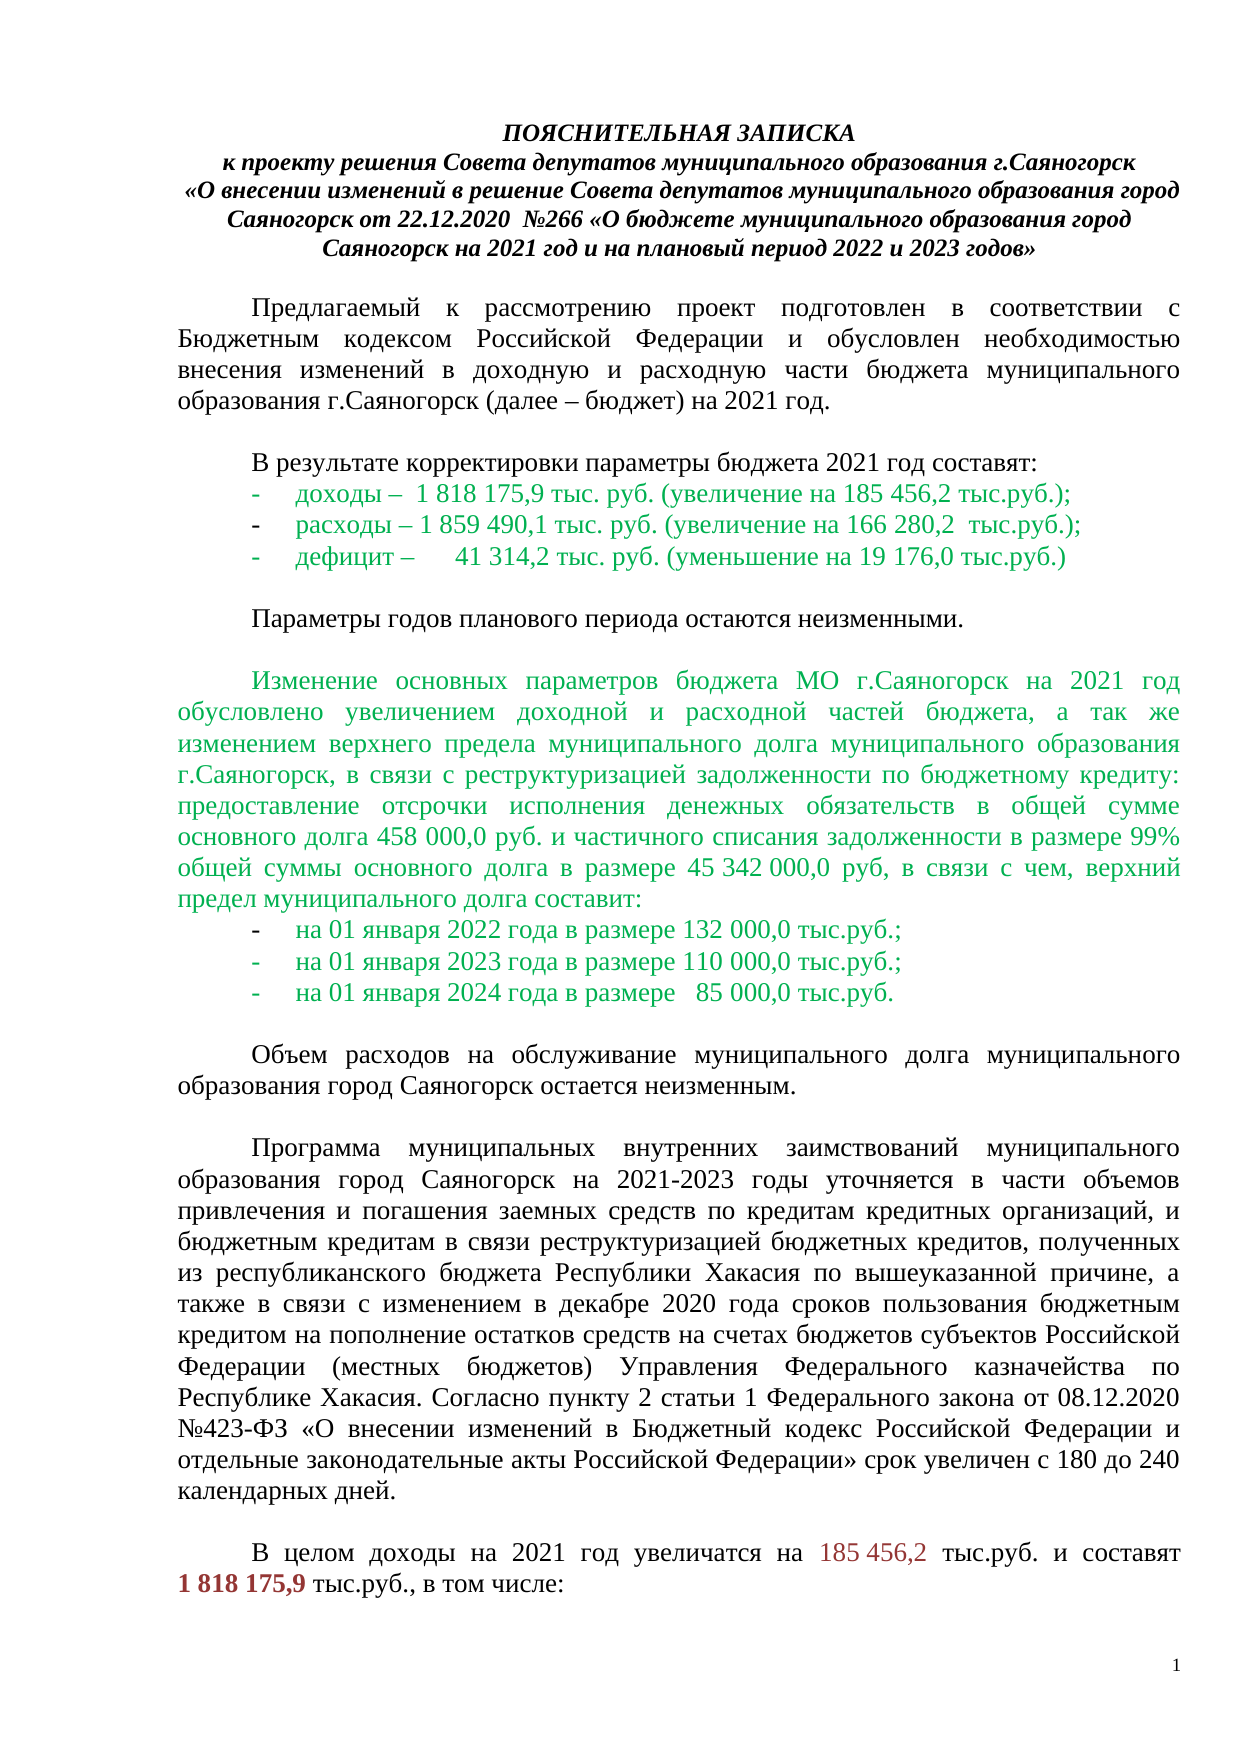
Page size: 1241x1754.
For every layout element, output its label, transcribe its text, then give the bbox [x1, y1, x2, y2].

text - на 01 января 2022 года в размере 132 000,0 тыс.руб.; [177, 913, 1181, 945]
text Предлагаемый к рассмотрению проект подготовлен в соответствии с Бюджетным кодексом Российской Федерации и обусловлен необходимостью внесения изменений в доходную и расходную части бюджета муниципального образования г.Саяногорск (далее – бюджет) на 2021 год. [177, 291, 1181, 415]
text Изменение основных параметров бюджета МО г.Саяногорск на 2021 год обусловлено увеличением доходной и расходной частей бюджета, а так же изменением верхнего предела муниципального долга муниципального образования г.Саяногорск, в связи с реструктуризацией задолженности по бюджетному кредиту: предоставление отсрочки исполнения денежных обязательств в общей сумме основного долга 458 000,0 руб. и частичного списания задолженности в размере 99% общей суммы основного долга в размере 45 342 000,0 руб, в связи с чем, верхний предел муниципального долга составит: [177, 664, 1181, 913]
text В результате корректировки параметры бюджета 2021 год составят: [177, 446, 1181, 477]
text В целом доходы на 2021 год увеличатся на 185 456,2 тыс.руб. и составят 1 818 175,9 тыс.руб., в том числе: [177, 1536, 1181, 1599]
text Объем расходов на обслуживание муниципального долга муниципального образования город Саяногорск остается неизменным. [177, 1038, 1181, 1100]
text - на 01 января 2023 года в размере 110 000,0 тыс.руб.; [177, 945, 1181, 976]
text к проекту решения Совета депутатов муниципального образования г.Саяногорск [177, 147, 1181, 176]
text Параметры годов планового периода остаются неизменными. [177, 602, 1181, 633]
text - на 01 января 2024 года в размере 85 000,0 тыс.руб. [177, 976, 1181, 1007]
text - доходы – 1 818 175,9 тыс. руб. (увеличение на 185 456,2 тыс.руб.); [177, 477, 1181, 509]
text «О внесении изменений в решение Совета депутатов муниципального образования город Саяногорск от 22.12.2020 №266 «О бюджете муниципального образования город Саяногорск на 2021 год и на плановый период 2022 и 2023 годов» [177, 176, 1181, 262]
text Программа муниципальных внутренних заимствований муниципального образования город Саяногорск на 2021-2023 годы уточняется в части объемов привлечения и погашения заемных средств по кредитам кредитных организаций, и бюджетным кредитам в связи реструктуризацией бюджетных кредитов, полученных из республиканского бюджета Республики Хакасия по вышеуказанной причине, а также в связи с изменением в декабре 2020 года сроков пользования бюджетным кредитом на пополнение остатков средств на счетах бюджетов субъектов Российской Федерации (местных бюджетов) Управления Федерального казначейства по Республике Хакасия. Согласно пункту 2 статьи 1 Федерального закона от 08.12.2020 №423-ФЗ «О внесении изменений в Бюджетный кодекс Российской Федерации и отдельные законодательные акты Российской Федерации» срок увеличен с 180 до 240 календарных дней. [177, 1132, 1181, 1505]
text ПОЯСНИТЕЛЬНАЯ ЗАПИСКА [177, 118, 1181, 147]
text - расходы – 1 859 490,1 тыс. руб. (увеличение на 166 280,2 тыс.руб.); [177, 509, 1181, 540]
text - дефицит – 41 314,2 тыс. руб. (уменьшение на 19 176,0 тыс.руб.) [177, 540, 1181, 571]
